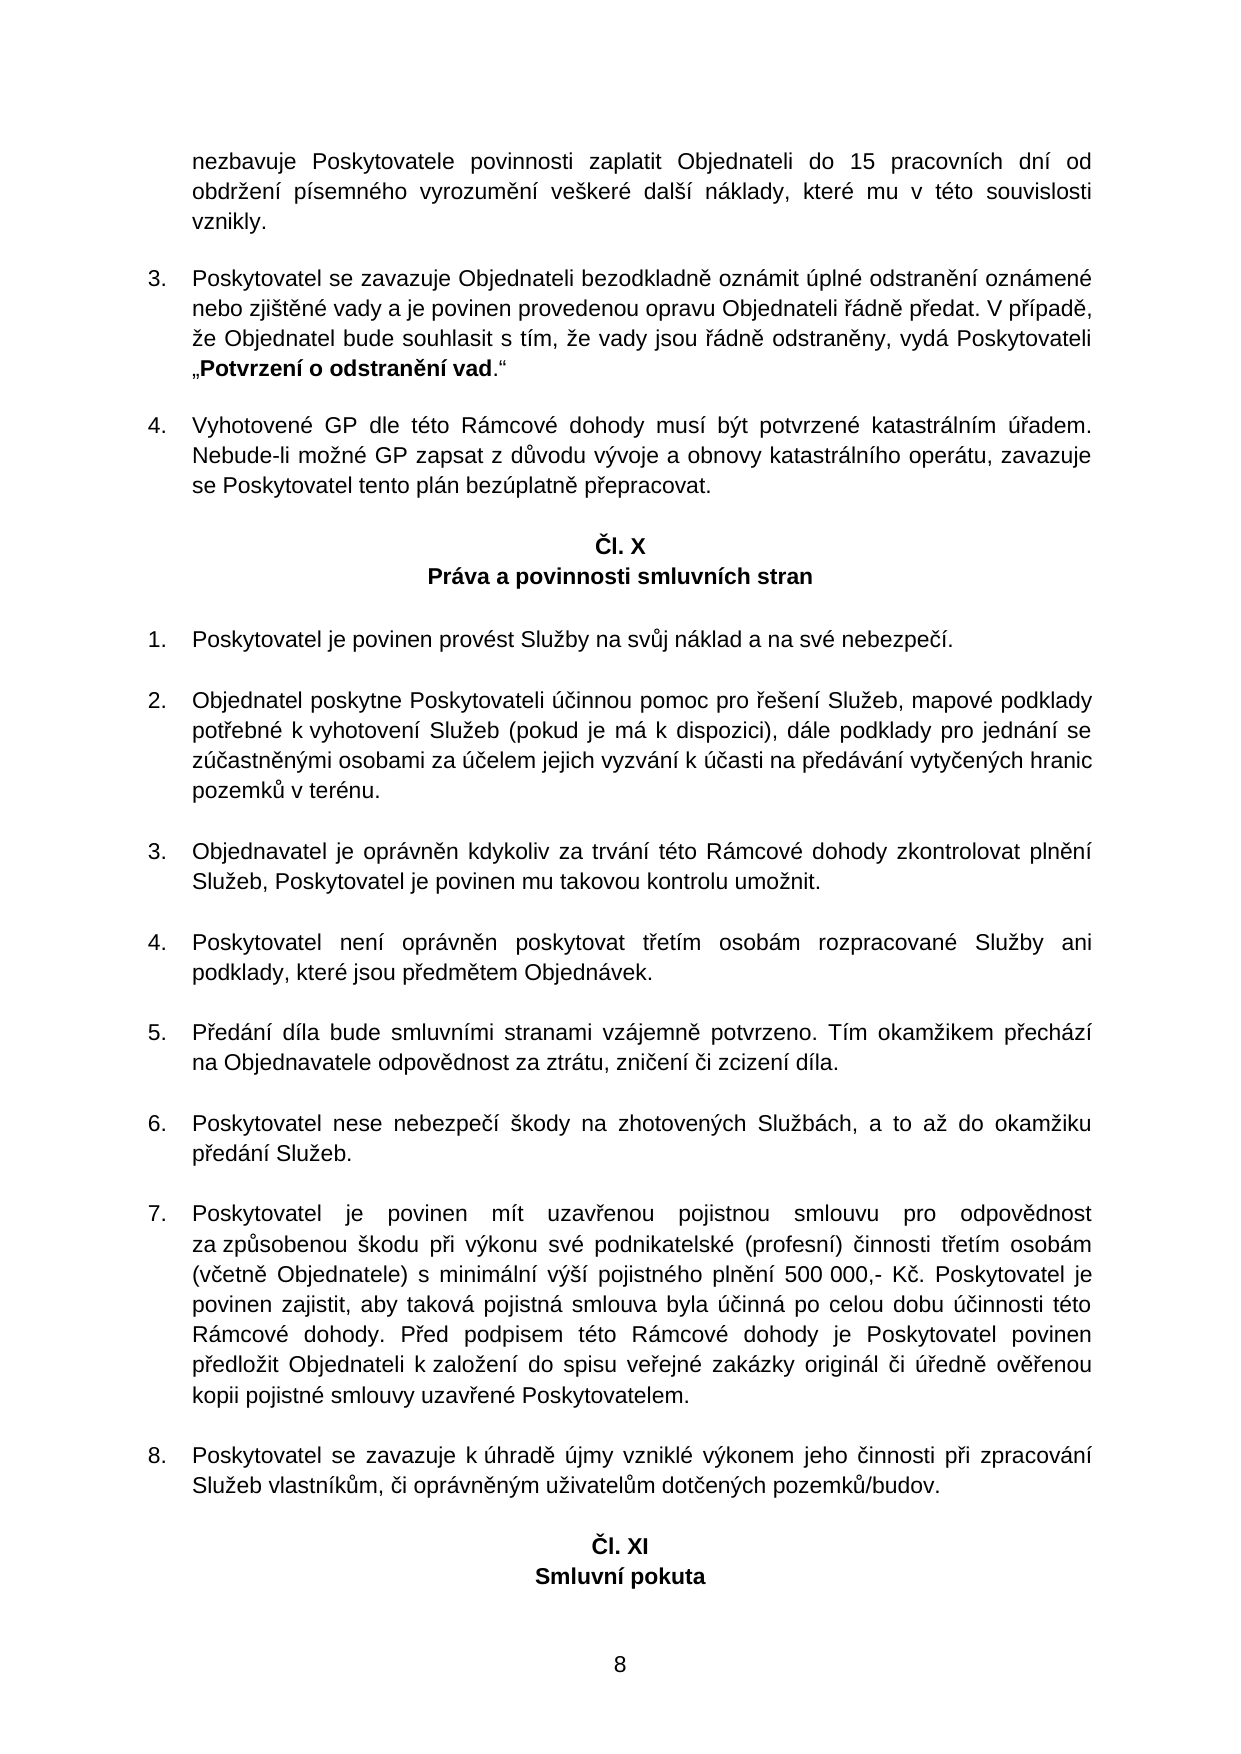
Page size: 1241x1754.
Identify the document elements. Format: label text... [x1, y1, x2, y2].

list Vyhotovené GP dle této Rámcové dohody musí být potvrzené katastrálním úřadem. Nebude-li možné GP zapsat z důvodu vývoje a obnovy katastrálního operátu, zavazuje se Poskytovatel tento plán bezúplatně přepracovat. [148, 412, 1093, 498]
list Poskytovatel je povinen provést Služby na svůj náklad a na své nebezpečí. [148, 626, 1093, 653]
list Poskytovatel nese nebezpečí škody na zhotovených Službách, a to až do okamžiku předání Služeb. [148, 1110, 1093, 1166]
list Poskytovatel je povinen mít uzavřenou pojistnou smlouvu pro odpovědnost za způsobenou škodu při výkonu své podnikatelské (profesní) činnosti třetím osobám (včetně Objednatele) s minimální výší pojistného plnění 500 000,- Kč. Poskytovatel je povinen zajistit, aby taková pojistná smlouva byla účinná po celou dobu účinnosti této Rámcové dohody. Před podpisem této Rámcové dohody je Poskytovatel povinen předložit Objednateli k založení do spisu veřejné zakázky originál či úředně ověřenou kopii pojistné smlouvy uzavřené Poskytovatelem. [148, 1200, 1093, 1408]
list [148, 148, 1093, 234]
list Objednatel poskytne Poskytovateli účinnou pomoc pro řešení Služeb, mapové podklady potřebné k vyhotovení Služeb (pokud je má k dispozici), dále podklady pro jednání se zúčastněnými osobami za účelem jejich vyzvání k účasti na předávání vytyčených hranic pozemků v terénu. [148, 687, 1093, 804]
list Poskytovatel se zavazuje Objednateli bezodkladně oznámit úplné odstranění oznámené nebo zjištěné vady a je povinen provedenou opravu Objednateli řádně předat. V případě, že Objednatel bude souhlasit s tím, že vady jsou řádně odstraněny, vydá Poskytovateli „Potvrzení o odstranění vad.“ [148, 264, 1093, 382]
text Práva a povinnosti smluvních stran [148, 563, 1093, 622]
text Čl. X [148, 533, 1093, 559]
list Poskytovatel není oprávněn poskytovat třetím osobám rozpracované Služby ani podklady, které jsou předmětem Objednávek. [148, 928, 1093, 985]
text Čl. XI [148, 1533, 1093, 1559]
list Poskytovatel se zavazuje k úhradě újmy vzniklé výkonem jeho činnosti při zpracování Služeb vlastníkům, či oprávněným uživatelům dotčených pozemků/budov. [148, 1442, 1093, 1499]
list Objednavatel je oprávněn kdykoliv za trvání této Rámcové dohody zkontrolovat plnění Služeb, Poskytovatel je povinen mu takovou kontrolu umožnit. [148, 838, 1093, 894]
list Předání díla bude smluvními stranami vzájemně potvrzeno. Tím okamžikem přechází na Objednavatele odpovědnost za ztrátu, zničení či zcizení díla. [148, 1019, 1093, 1076]
text Smluvní pokuta [148, 1563, 1093, 1589]
